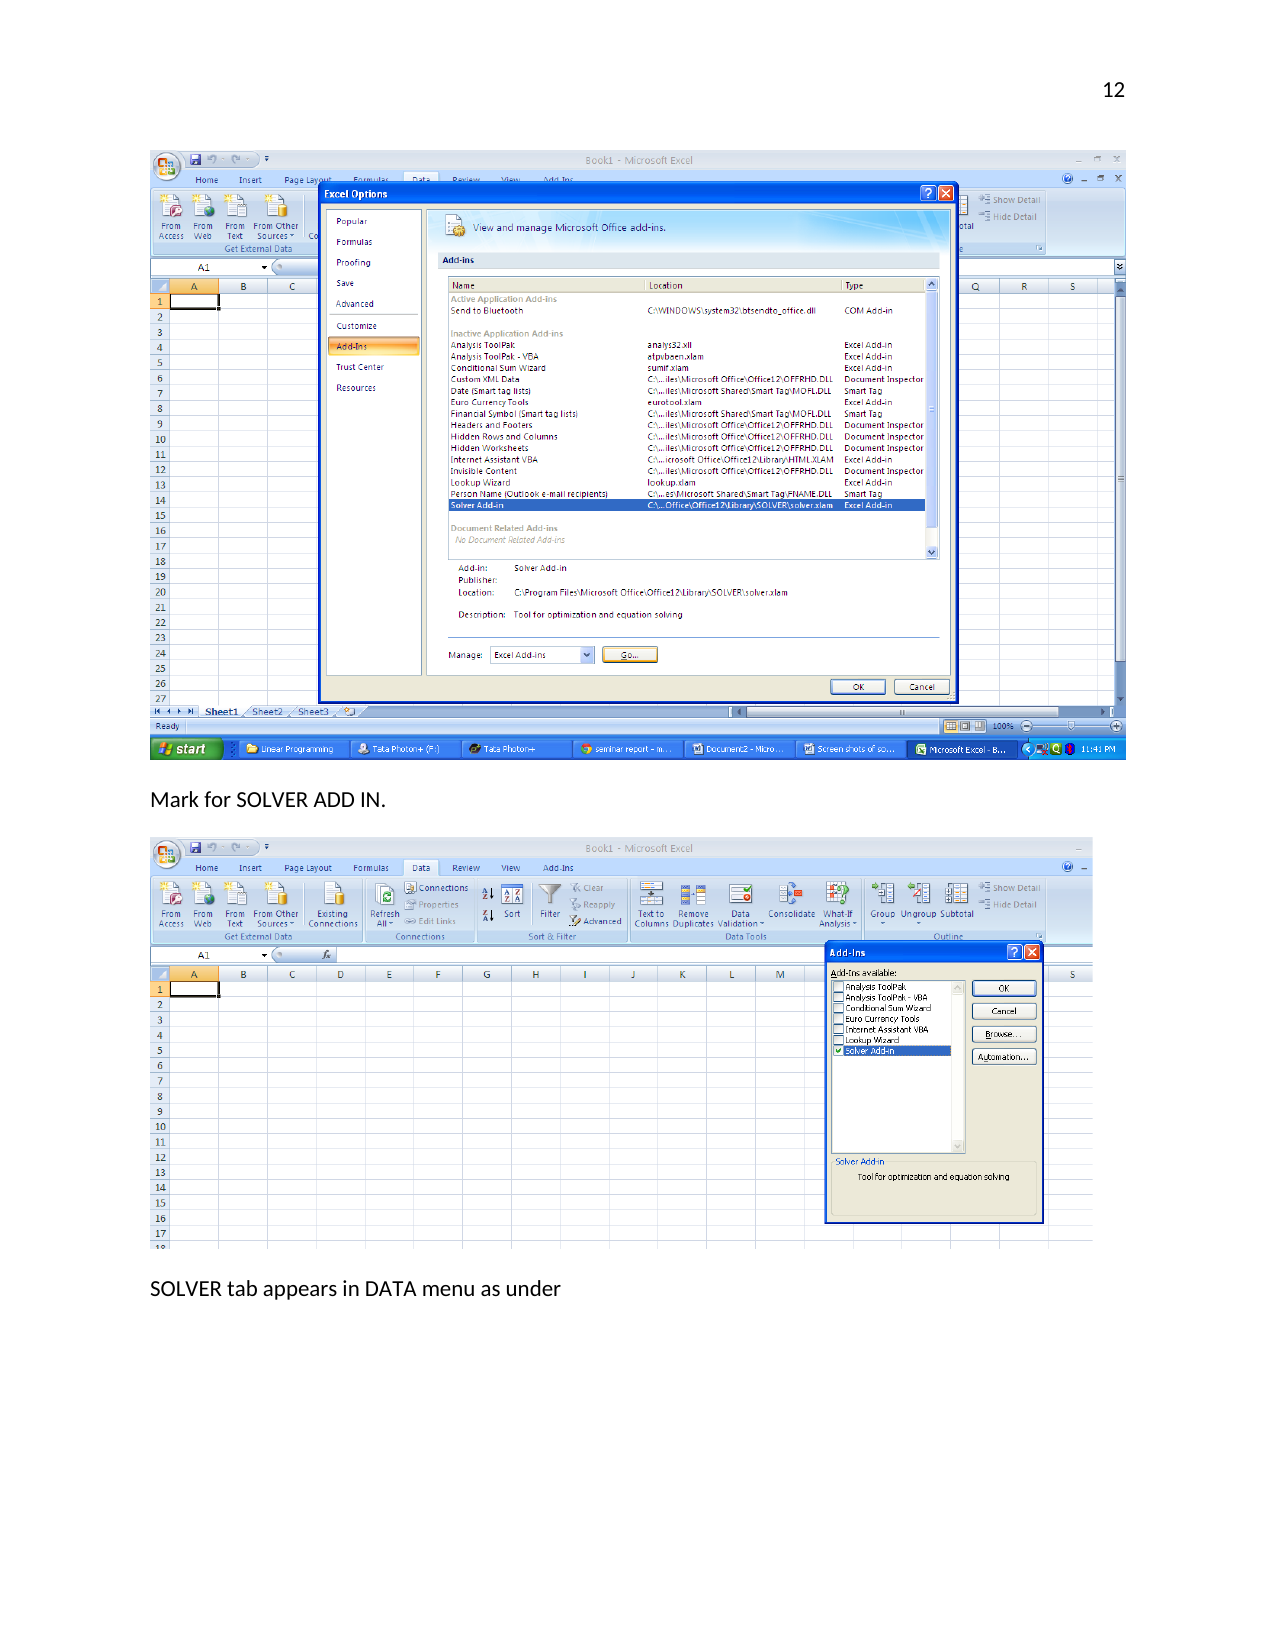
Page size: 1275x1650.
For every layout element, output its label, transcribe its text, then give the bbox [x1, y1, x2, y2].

picture [150, 150, 1126, 760]
text SOLVER tab appears in DATA menu as under [150, 1274, 1125, 1302]
picture [150, 837, 1093, 1249]
text Mark for SOLVER ADD IN. [150, 785, 1125, 813]
